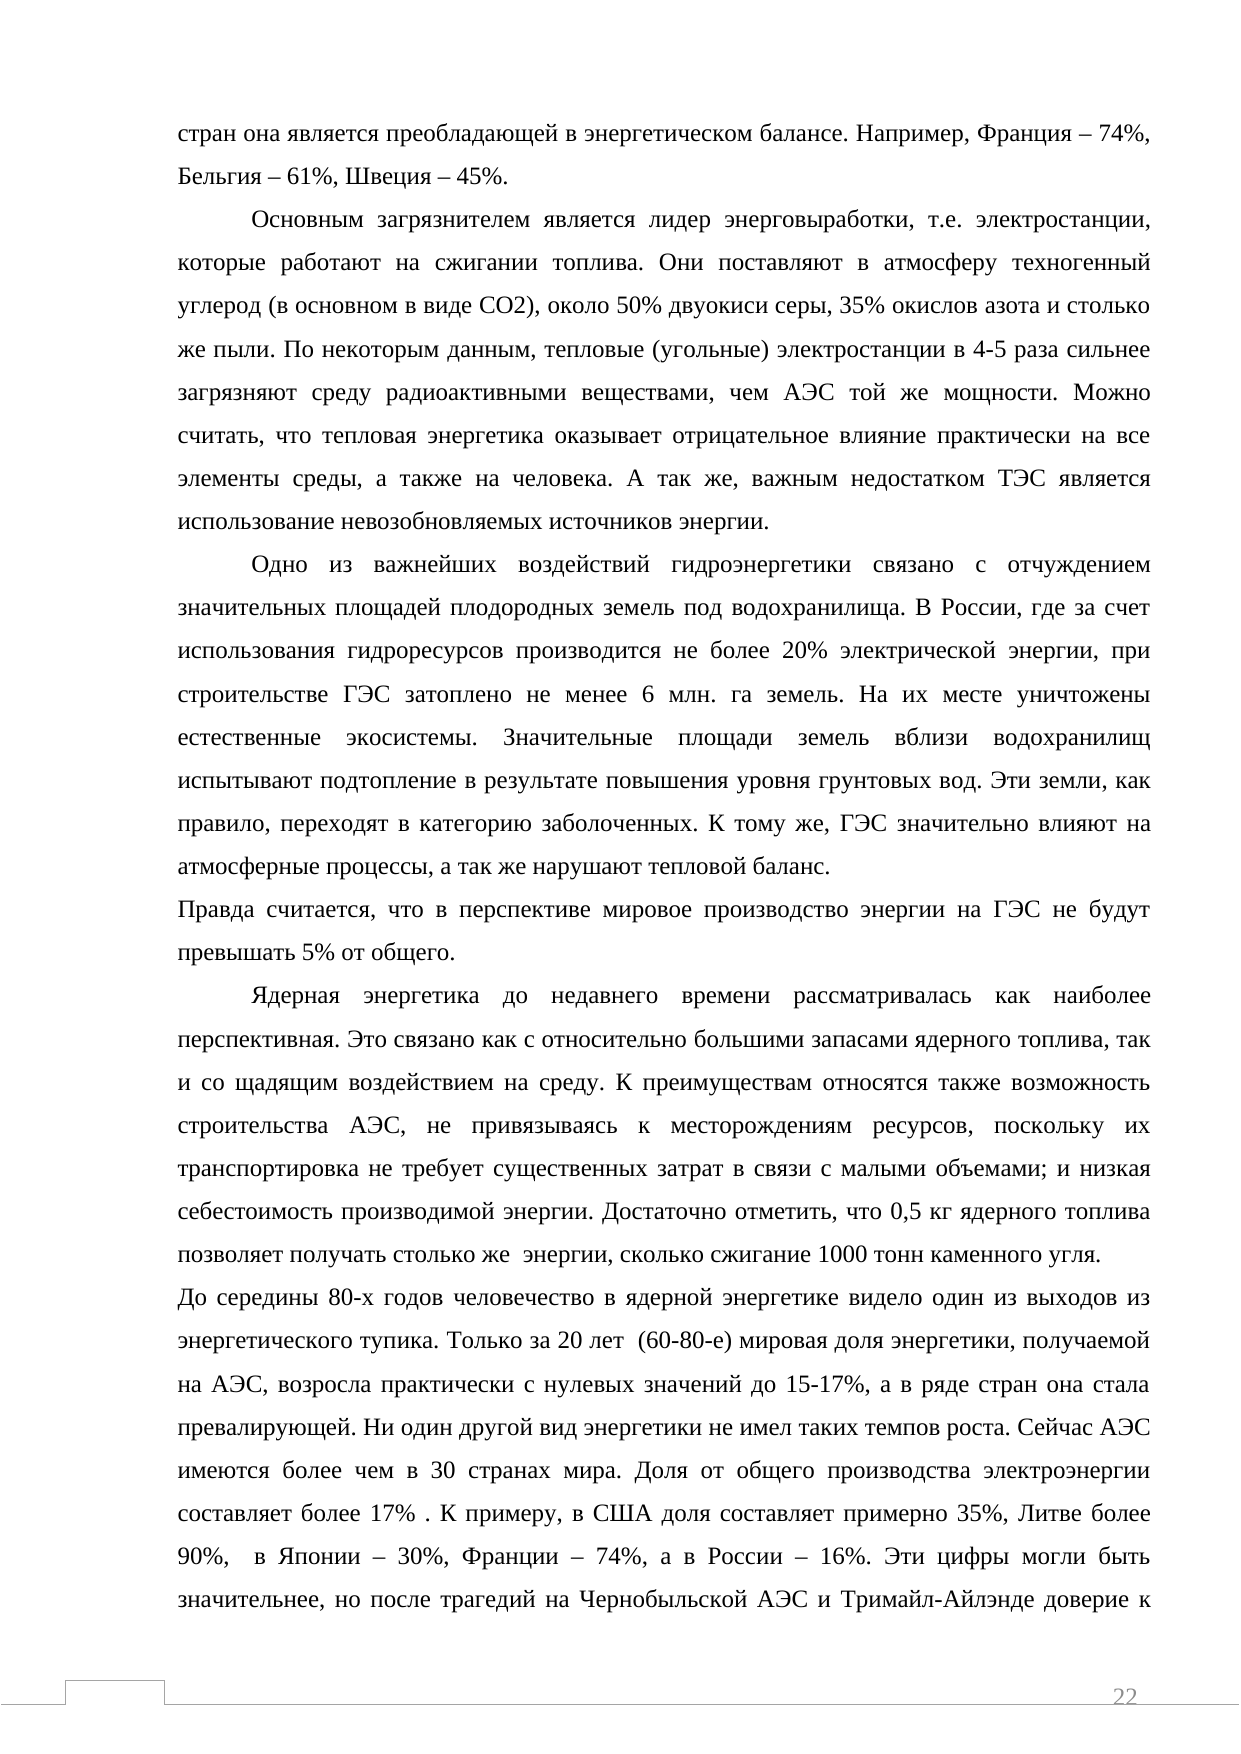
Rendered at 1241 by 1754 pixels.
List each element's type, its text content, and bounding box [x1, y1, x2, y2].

text Основным загрязнителем является лидер энерговыработки, т.е. электростанции, которые работают на сжигании топлива. Они поставляют в атмосферу техногенный углерод (в основном в виде СО2), около 50% двуокиси серы, 35% окислов азота и столько же пыли. По некоторым данным, тепловые (угольные) электростанции в 4-5 раза сильнее загрязняют среду радиоактивными веществами, чем АЭС той же мощности. Можно считать, что тепловая энергетика оказывает отрицательное влияние практически на все элементы среды, а также на человека. А так же, важным недостатком ТЭС является использование невозобновляемых источников энергии. [177, 204, 1152, 535]
text Ядерная энергетика до недавнего времени рассматривалась как наиболее перспективная. Это связано как с относительно большими запасами ядерного топлива, так и со щадящим воздействием на среду. К преимуществам относятся также возможность строительства АЭС, не привязываясь к месторождениям ресурсов, поскольку их транспортировка не требует существенных затрат в связи с малыми объемами; и низкая себестоимость производимой энергии. Достаточно отметить, что 0,5 кг ядерного топлива позволяет получать столько же энергии, сколько сжигание 1000 тонн каменного угля. [177, 981, 1152, 1268]
text Правда считается, что в перспективе мировое производство энергии на ГЭС не будут превышать 5% от общего. [177, 894, 1152, 966]
text Одно из важнейших воздействий гидроэнергетики связано с отчуждением значительных площадей плодородных земель под водохранилища. В России, где за счет использования гидроресурсов производится не более 20% электрической энергии, при строительстве ГЭС затоплено не менее 6 млн. га земель. На их месте уничтожены естественные экосистемы. Значительные площади земель вблизи водохранилищ испытывают подтопление в результате повышения уровня грунтовых вод. Эти земли, как правило, переходят в категорию заболоченных. К тому же, ГЭС значительно влияют на атмосферные процессы, а так же нарушают тепловой баланс. [177, 549, 1152, 880]
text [177, 118, 1152, 190]
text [177, 1282, 1152, 1613]
